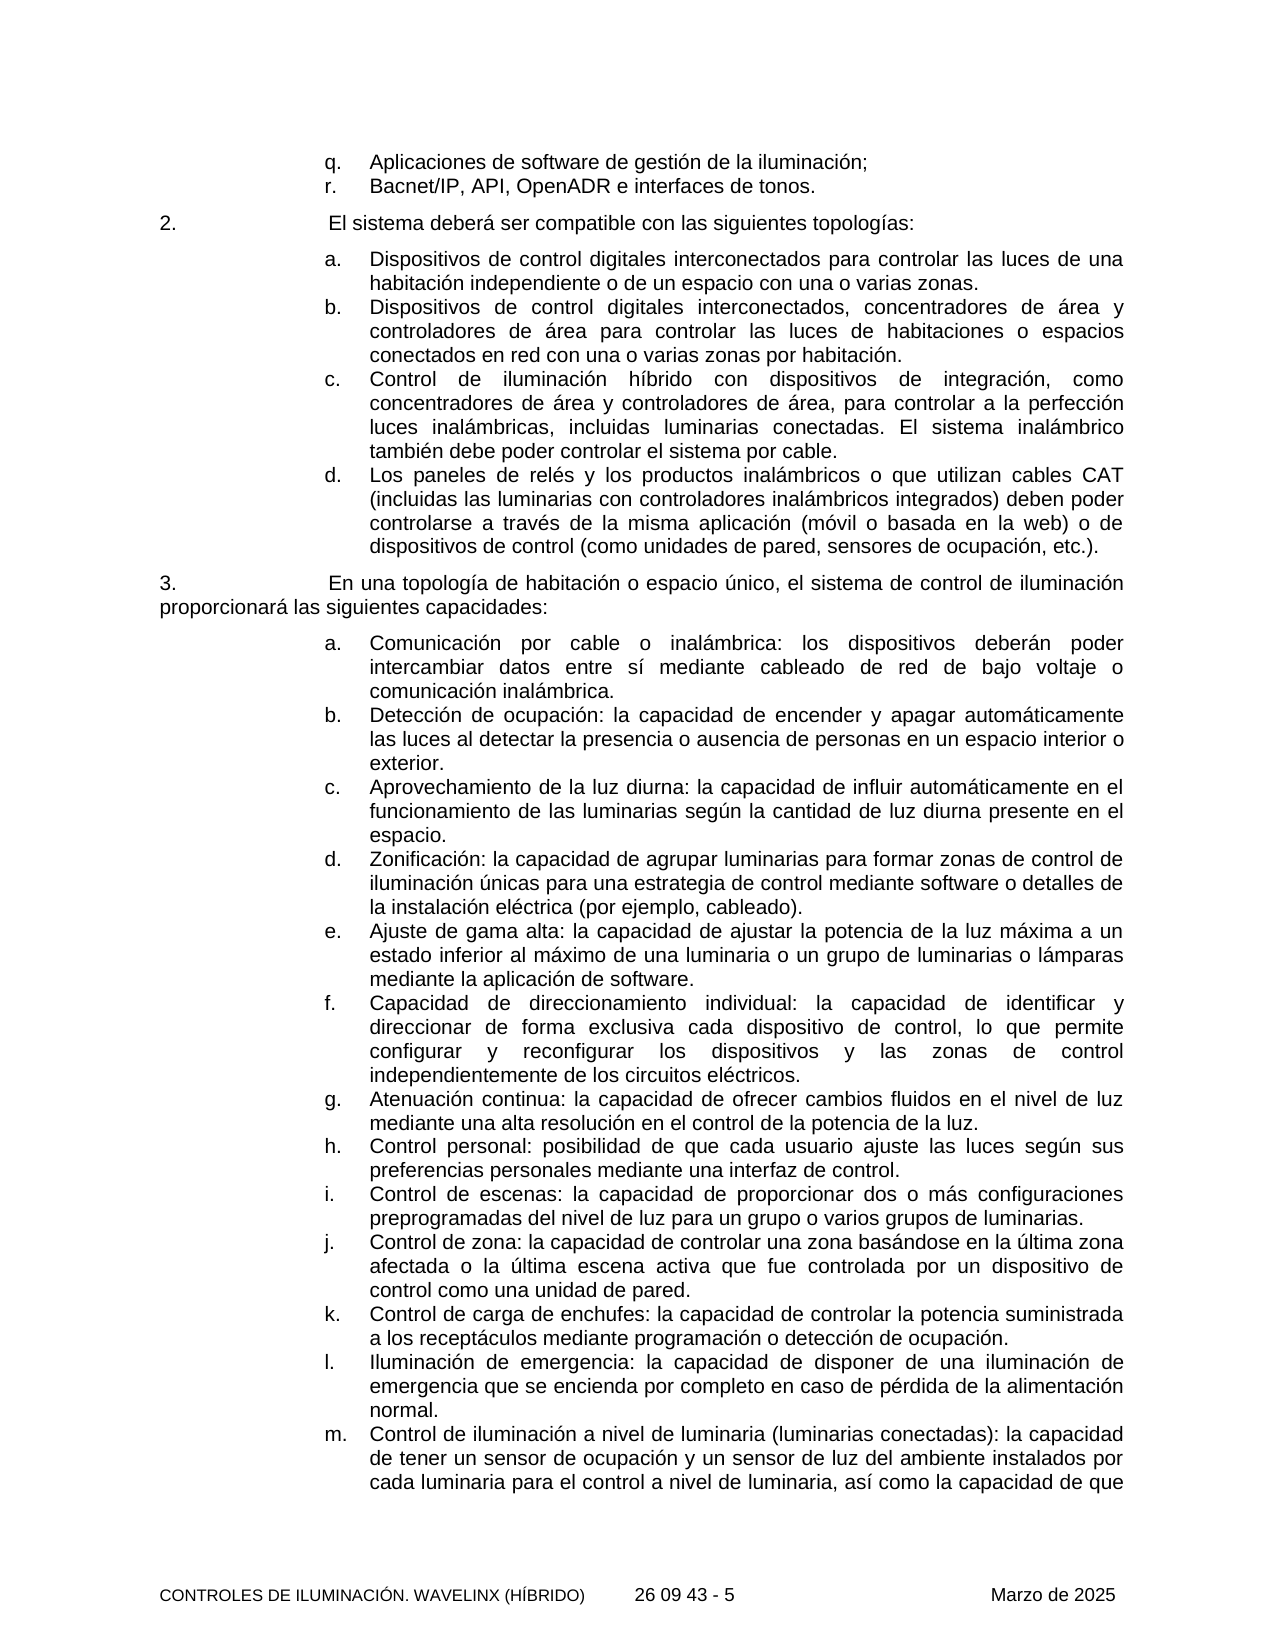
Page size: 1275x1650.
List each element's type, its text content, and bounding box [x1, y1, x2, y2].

text En una topología de habitación o espacio único, el sistema de control de iluminación proporcionará las siguientes capacidades: [159, 571, 1125, 619]
text Bacnet/IP, API, OpenADR e interfaces de tonos. [324, 174, 1125, 198]
text Capacidad de direccionamiento individual: la capacidad de identificar y direccionar de forma exclusiva cada dispositivo de control, lo que permite configurar y reconfigurar los dispositivos y las zonas de control independientemente de los circuitos eléctricos. [324, 991, 1125, 1086]
text Control personal: posibilidad de que cada usuario ajuste las luces según sus preferencias personales mediante una interfaz de control. [324, 1134, 1125, 1182]
text Control de carga de enchufes: la capacidad de controlar la potencia suministrada a los receptáculos mediante programación o detección de ocupación. [324, 1302, 1125, 1350]
text Control de iluminación híbrido con dispositivos de integración, como concentradores de área y controladores de área, para controlar a la perfección luces inalámbricas, incluidas luminarias conectadas. El sistema inalámbrico también debe poder controlar el sistema por cable. [324, 367, 1125, 462]
text Zonificación: la capacidad de agrupar luminarias para formar zonas de control de iluminación únicas para una estrategia de control mediante software o detalles de la instalación eléctrica (por ejemplo, cableado). [324, 847, 1125, 919]
text El sistema deberá ser compatible con las siguientes topologías: [159, 210, 1125, 234]
text Iluminación de emergencia: la capacidad de disponer de una iluminación de emergencia que se encienda por completo en caso de pérdida de la alimentación normal. [324, 1350, 1125, 1422]
text Control de zona: la capacidad de controlar una zona basándose en la última zona afectada o la última escena activa que fue controlada por un dispositivo de control como una unidad de pared. [324, 1230, 1125, 1302]
list Comunicación por cable o inalámbrica: los dispositivos deberán poder intercambiar datos entre sí mediante cableado de red de bajo voltaje o comunicación inalámbrica. [324, 631, 1125, 703]
text Atenuación continua: la capacidad de ofrecer cambios fluidos en el nivel de luz mediante una alta resolución en el control de la potencia de la luz. [324, 1086, 1125, 1134]
text Control de escenas: la capacidad de proporcionar dos o más configuraciones preprogramadas del nivel de luz para un grupo o varios grupos de luminarias. [324, 1182, 1125, 1230]
text Los paneles de relés y los productos inalámbricos o que utilizan cables CAT (incluidas las luminarias con controladores inalámbricos integrados) deben poder controlarse a través de la misma aplicación (móvil o basada en la web) o de dispositivos de control (como unidades de pared, sensores de ocupación, etc.). [324, 462, 1125, 558]
text Detección de ocupación: la capacidad de encender y apagar automáticamente las luces al detectar la presencia o ausencia de personas en un espacio interior o exterior. [324, 703, 1125, 775]
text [324, 1422, 1125, 1494]
list Dispositivos de control digitales interconectados para controlar las luces de una habitación independiente o de un espacio con una o varias zonas. [324, 247, 1125, 295]
text Ajuste de gama alta: la capacidad de ajustar la potencia de la luz máxima a un estado inferior al máximo de una luminaria o un grupo de luminarias o lámparas mediante la aplicación de software. [324, 919, 1125, 991]
text Aprovechamiento de la luz diurna: la capacidad de influir automáticamente en el funcionamiento de las luminarias según la cantidad de luz diurna presente en el espacio. [324, 775, 1125, 847]
text Dispositivos de control digitales interconectados, concentradores de área y controladores de área para controlar las luces de habitaciones o espacios conectados en red con una o varias zonas por habitación. [324, 295, 1125, 367]
text Aplicaciones de software de gestión de la iluminación; [324, 150, 1125, 174]
